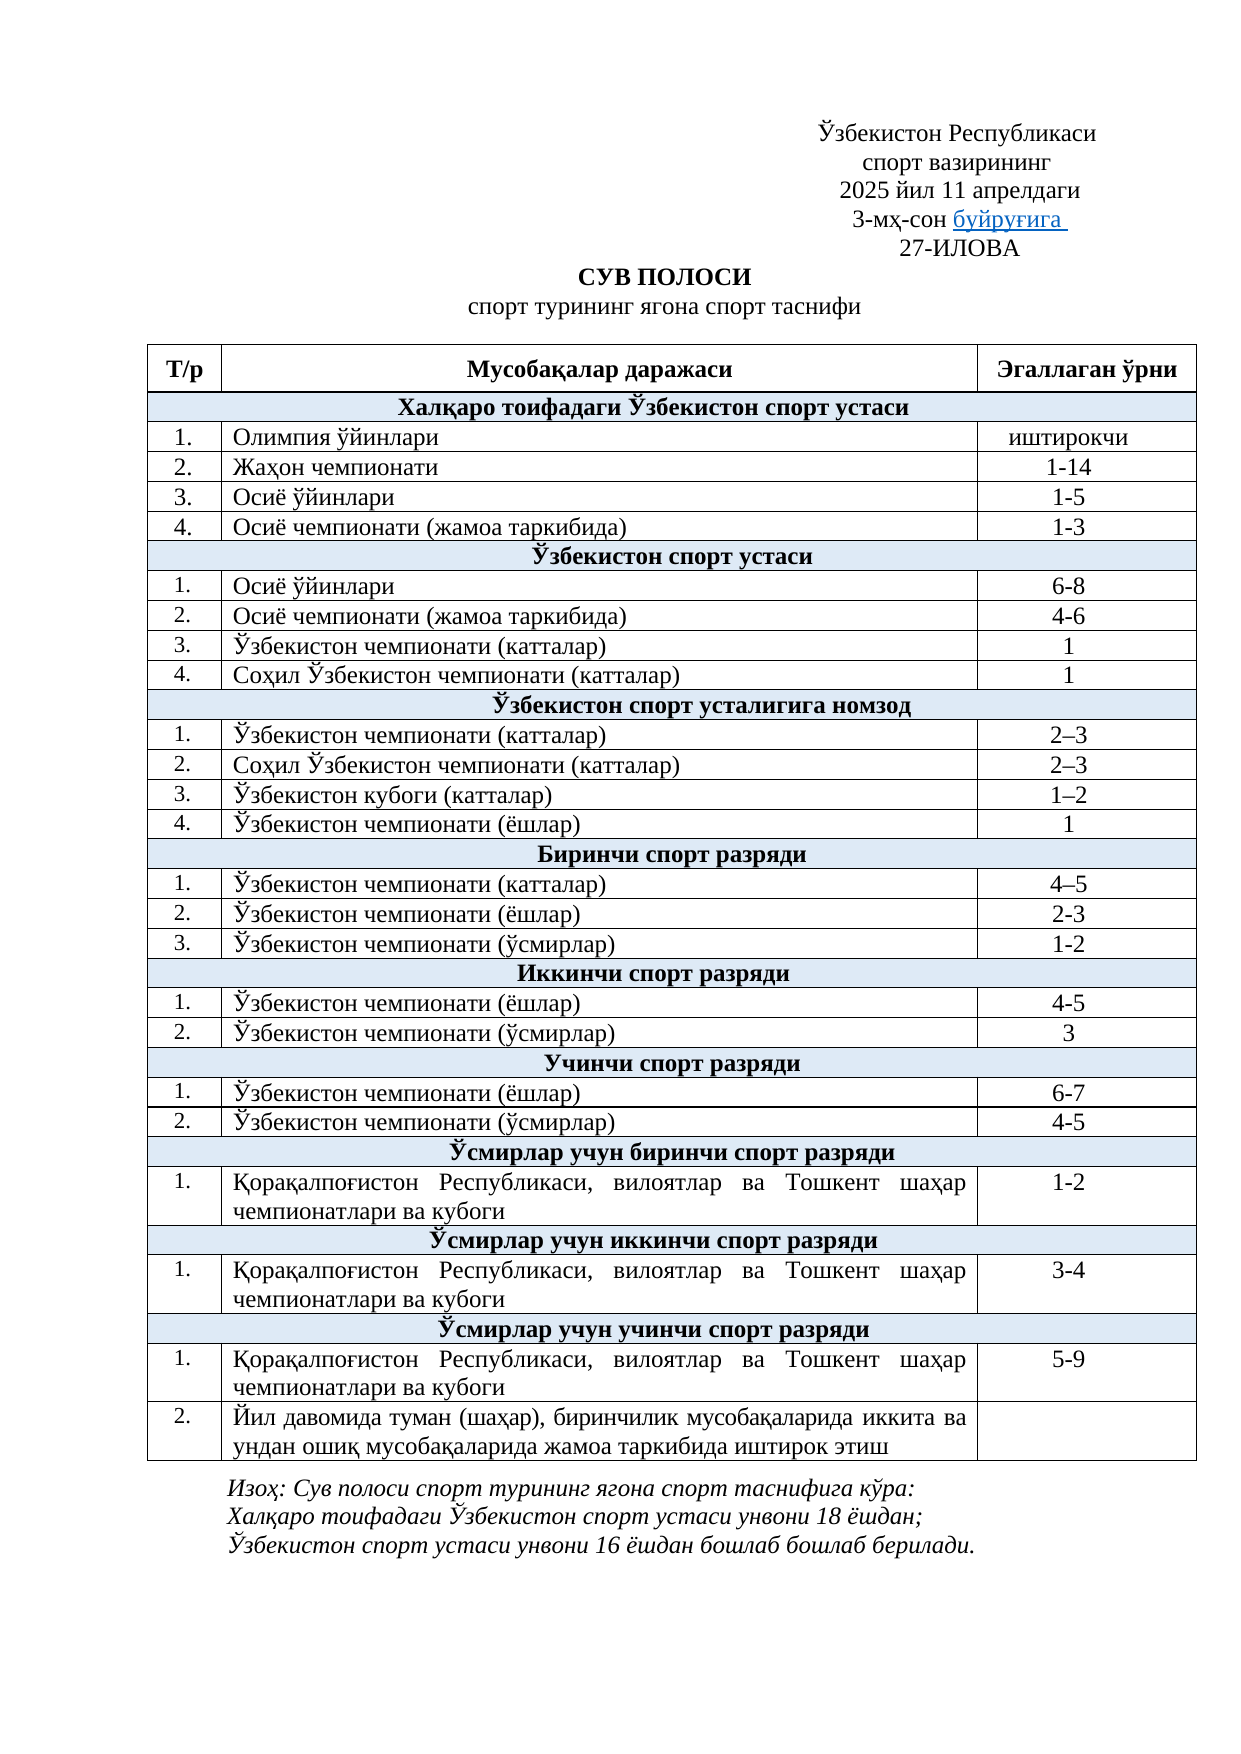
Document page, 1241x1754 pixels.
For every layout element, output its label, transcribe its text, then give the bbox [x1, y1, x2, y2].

table_header Т/р [148, 345, 221, 391]
table_cell 3-4 [978, 1255, 1196, 1313]
table_cell [148, 1108, 221, 1136]
table_cell 1 [978, 661, 1196, 689]
table_cell [148, 512, 221, 540]
table_cell Ўзбекистон чемпионати (ёшлар) [222, 1078, 977, 1106]
table_cell Осиё ўйинлари [222, 482, 977, 511]
table_cell Осиё ўйинлари [222, 571, 977, 600]
table_cell [148, 720, 221, 749]
table_cell Осиё чемпионати (жамоа таркибида) [222, 512, 977, 540]
table_cell Осиё чемпионати (жамоа таркибида) [222, 601, 977, 630]
table_cell Ўсмирлар учун биринчи спорт разряди [148, 1137, 1196, 1166]
table_cell 6-8 [978, 571, 1196, 600]
table_cell 1 [978, 810, 1196, 838]
table_cell 1 [978, 631, 1196, 659]
text Ўзбекистон Республикаси спорт вазирининг 2025 йил 11 апрелдаги 3-мҳ-сон буйруғига 27-ИЛОВА [768, 118, 1152, 262]
table_cell [148, 482, 221, 511]
table_cell Қорақалпоғистон Республикаси, вилоятлар ва Тошкент шаҳар чемпионатлари ва кубоги [222, 1344, 977, 1401]
table_cell Ўзбекистон чемпионати (ўсмирлар) [222, 1108, 977, 1136]
table_cell 2–3 [978, 720, 1196, 749]
table_cell 3 [978, 1018, 1196, 1047]
text Ўзбекистон спорт устаси унвони 16 ёшдан бошлаб бошлаб берилади. [177, 1530, 1128, 1559]
table_cell 1-2 [978, 1167, 1196, 1224]
table_cell Иккинчи спорт разряди [148, 959, 1196, 987]
table_cell [148, 750, 221, 779]
table_cell Ўзбекистон чемпионати (ёшлар) [222, 810, 977, 838]
table_cell [148, 1078, 221, 1106]
table_cell [978, 1402, 1196, 1460]
table_cell 4-5 [978, 988, 1196, 1017]
table_cell Ўзбекистон спорт усталигига номзод [148, 690, 1196, 719]
table_cell 1–2 [978, 780, 1196, 808]
table_cell [148, 601, 221, 630]
table_cell Учинчи спорт разряди [148, 1048, 1196, 1077]
table_cell Ўзбекистон чемпионати (ёшлар) [222, 899, 977, 928]
table_cell Қорақалпоғистон Республикаси, вилоятлар ва Тошкент шаҳар чемпионатлари ва кубоги [222, 1167, 977, 1224]
table_cell Ўзбекистон чемпионати (катталар) [222, 869, 977, 898]
table_header Мусобақалар даражаси [222, 345, 977, 391]
table_cell [148, 452, 221, 481]
table_cell [148, 631, 221, 659]
table_cell Ўзбекистон чемпионати (ўсмирлар) [222, 929, 977, 957]
table_cell [148, 1402, 221, 1460]
table_cell Жаҳон чемпионати [222, 452, 977, 481]
table_cell [148, 661, 221, 689]
table_cell Соҳил Ўзбекистон чемпионати (катталар) [222, 750, 977, 779]
table_cell 1-14 [978, 452, 1196, 481]
table_cell [148, 1344, 221, 1401]
table_cell [148, 899, 221, 928]
table_cell [148, 1167, 221, 1224]
table_cell Ўзбекистон кубоги (катталар) [222, 780, 977, 808]
table_cell [148, 929, 221, 957]
table_cell 2-3 [978, 899, 1196, 928]
text Изоҳ: Сув полоси спорт турининг ягона спорт таснифига кўра: [177, 1473, 1156, 1501]
table_cell Ўзбекистон чемпионати (катталар) [222, 631, 977, 659]
table_cell [148, 869, 221, 898]
table_header Эгаллаган ўрни [978, 345, 1196, 391]
table_cell 4-5 [978, 1108, 1196, 1136]
table_cell Қорақалпоғистон Республикаси, вилоятлар ва Тошкент шаҳар чемпионатлари ва кубоги [222, 1255, 977, 1313]
table_cell [148, 810, 221, 838]
table_cell 4-6 [978, 601, 1196, 630]
table_cell Ўсмирлар учун иккинчи спорт разряди [148, 1226, 1196, 1254]
table_cell 2–3 [978, 750, 1196, 779]
table_cell Халқаро тоифадаги Ўзбекистон спорт устаси [148, 393, 1196, 421]
table_cell [148, 988, 221, 1017]
table_cell Йил давомида туман (шаҳар), биринчилик мусобақаларида иккита ва ундан ошиқ мусобақаларида жамоа таркибида иштирок этиш [222, 1402, 977, 1460]
table_cell 1-2 [978, 929, 1196, 957]
table_cell Олимпия ўйинлари [222, 422, 977, 451]
table_cell Ўзбекистон спорт устаси [148, 541, 1196, 570]
text Халқаро тоифадаги Ўзбекистон спорт устаси унвони 18 ёшдан; [177, 1501, 1128, 1530]
table_cell Ўзбекистон чемпионати (ўсмирлар) [222, 1018, 977, 1047]
text СУВ ПОЛОСИ [177, 262, 1152, 291]
table_cell Ўзбекистон чемпионати (катталар) [222, 720, 977, 749]
table_cell 4–5 [978, 869, 1196, 898]
table_cell [148, 780, 221, 808]
table_cell Биринчи спорт разряди [148, 839, 1196, 868]
table_cell [148, 422, 221, 451]
table_cell [148, 1255, 221, 1313]
table_cell 1-5 [978, 482, 1196, 511]
text спорт турининг ягона спорт таснифи [177, 291, 1152, 320]
table_cell Ўсмирлар учун учинчи спорт разряди [148, 1314, 1196, 1343]
table_cell [148, 571, 221, 600]
table_cell 1-3 [978, 512, 1196, 540]
table_cell 6-7 [978, 1078, 1196, 1106]
table_cell иштирокчи [978, 422, 1196, 451]
table_cell [148, 1018, 221, 1047]
table_cell Ўзбекистон чемпионати (ёшлар) [222, 988, 977, 1017]
table_cell Соҳил Ўзбекистон чемпионати (катталар) [222, 661, 977, 689]
table_cell 5-9 [978, 1344, 1196, 1401]
